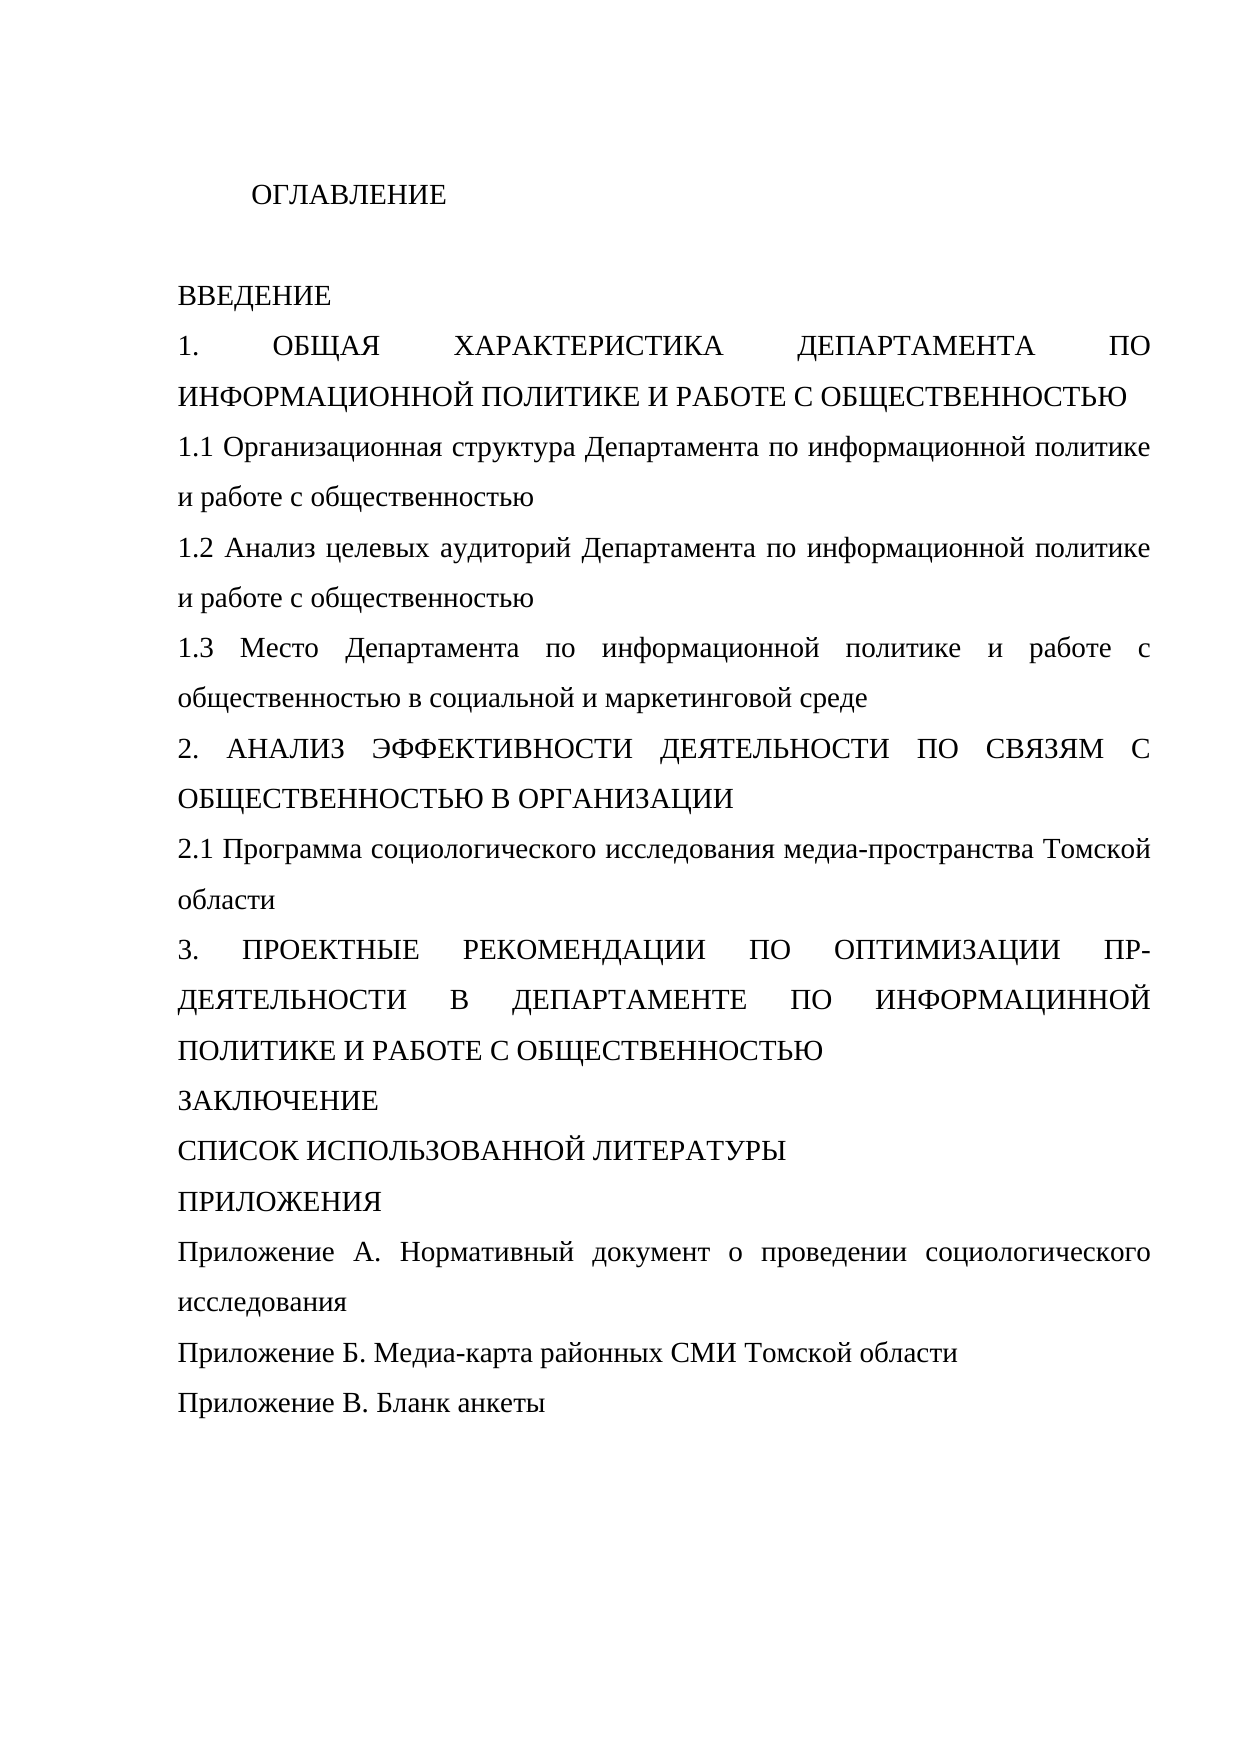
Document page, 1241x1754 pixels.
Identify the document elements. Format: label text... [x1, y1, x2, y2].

text 2.1 Программа социологического исследования медиа-пространства Томской области [177, 832, 1152, 915]
text ВВЕДЕНИЕ [177, 278, 1152, 312]
text 1.3 Место Департамента по информационной политике и работе с общественностью в социальной и маркетинговой среде [177, 630, 1152, 714]
text Приложение А. Нормативный документ о проведении социологического исследования [177, 1234, 1152, 1318]
text Приложение В. Бланк анкеты [177, 1385, 1152, 1418]
text ПРИЛОЖЕНИЯ [177, 1184, 1152, 1217]
text СПИСОК ИСПОЛЬЗОВАННОЙ ЛИТЕРАТУРЫ [177, 1133, 1152, 1167]
text ОГЛАВЛЕНИЕ [177, 177, 1152, 211]
text 1. Общая характеристика Департамента по информационной политике и работе с общественностью [177, 328, 1152, 412]
text ЗАКЛЮЧЕНИЕ [177, 1083, 1152, 1117]
text 1.2 Анализ целевых аудиторий Департамента по информационной политике и работе с общественностью [177, 530, 1152, 613]
text 3. ПРОЕКТНЫЕ РЕКОМЕНДАЦИИ ПО ОПТИМИЗАЦИИ ПР-ДЕЯТЕЛЬНОСТИ В ДЕПАРТАМЕНТЕ ПО ИНФОРМАЦИННОЙ ПОЛИТИКЕ И РАБОТЕ С ОБЩЕСТВЕННОСТЬЮ [177, 932, 1152, 1066]
list 1.1 Организационная структура Департамента по информационной политике и работе с общественностью [177, 429, 1152, 513]
text 2. АНАЛИЗ ЭФФЕКТИВНОСТИ ДЕЯТЕЛЬНОСТИ ПО СВЯЗЯМ С ОБЩЕСТВЕННОСТЬЮ В ОРГАНИЗАЦИИ [177, 731, 1152, 815]
text Приложение Б. Медиа-карта районных СМИ Томской области [177, 1335, 1152, 1368]
